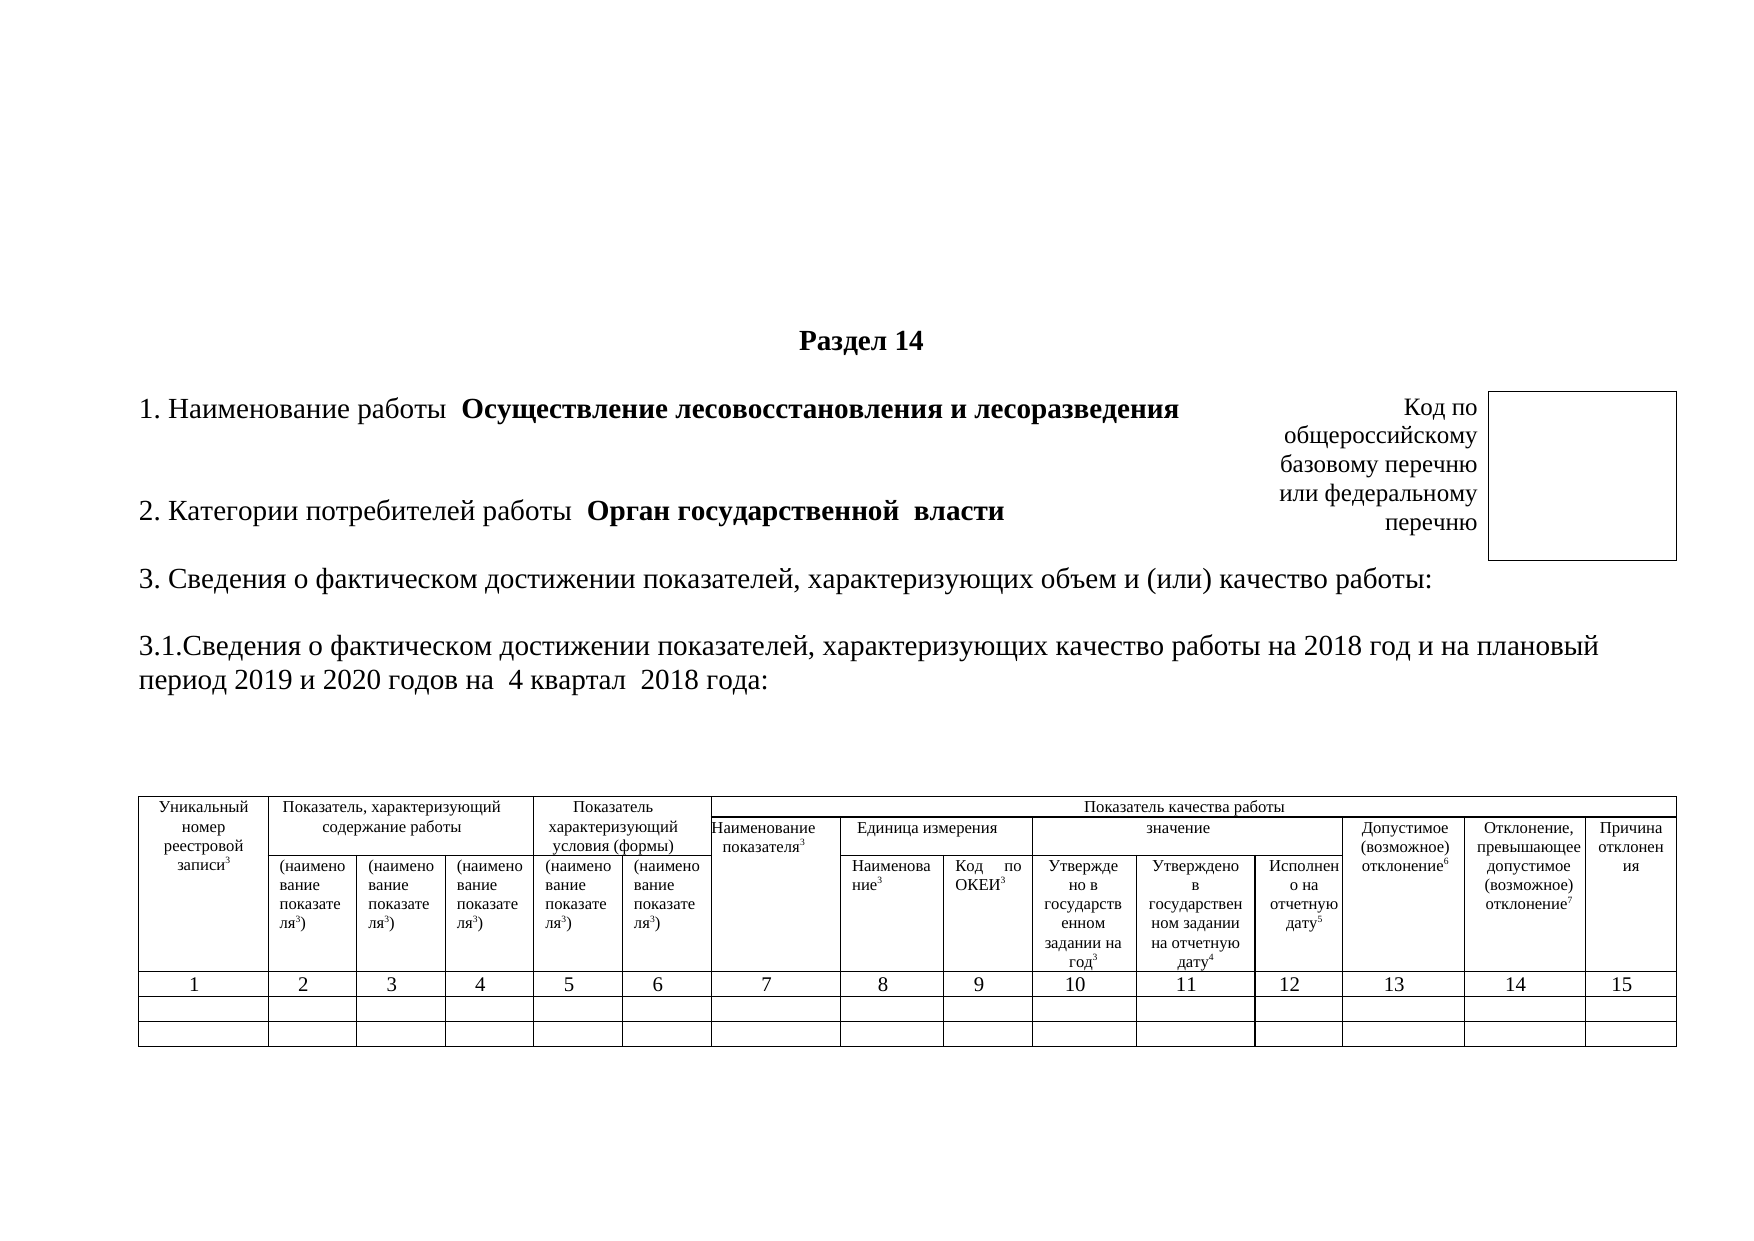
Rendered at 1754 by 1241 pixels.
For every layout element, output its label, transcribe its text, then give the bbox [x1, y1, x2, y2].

table_cell [357, 1022, 445, 1046]
table_cell [269, 997, 356, 1021]
table_cell Наименование3 [841, 856, 943, 971]
table_cell [139, 997, 268, 1021]
table_cell [446, 997, 533, 1021]
table_header Показатель качества работы [712, 797, 1676, 816]
table_cell 14 [1465, 972, 1585, 996]
table_cell 3. Сведения о фактическом достижении показателей, характеризующих объем и (или) качество работы: [128, 560, 1676, 628]
table_cell Исполнено на отчетную дату5 [1256, 856, 1342, 971]
table_cell Единица измерения [841, 818, 1032, 855]
table_cell 3.1.Сведения о фактическом достижении показателей, характеризующих качество работы на 2018 год и на плановый период 2019 и 2020 годов на 4 квартал 2018 года: [128, 629, 1676, 796]
table_header 1. Наименование работы Осуществление лесовосстановления и лесоразведения [128, 391, 1264, 492]
table_cell [534, 1022, 622, 1046]
table_cell (наименование показателя3) [623, 856, 711, 971]
table_cell 13 [1343, 972, 1464, 996]
table_cell [1343, 997, 1464, 1021]
table_cell 2 [269, 972, 356, 996]
table_cell 2. Категории потребителей работы Орган государственной власти [128, 492, 1264, 560]
table_cell [623, 997, 711, 1021]
table_cell [1256, 997, 1342, 1021]
table_cell [1256, 1022, 1342, 1046]
table_cell Утверждено в государственном задании на год3 [1033, 856, 1136, 971]
table_cell 4 [446, 972, 533, 996]
table_header Показатель характеризующий условия (формы) [534, 797, 711, 855]
table_cell [623, 1022, 711, 1046]
table_cell [1137, 997, 1254, 1021]
table_cell Код по ОКЕИ3 [944, 856, 1032, 971]
table_cell Отклонение, превышающее допустимое (возможное) отклонение7 [1465, 818, 1585, 971]
table_cell [1033, 1022, 1136, 1046]
table_header Уникальный номер реестровой записи3 [139, 797, 268, 971]
table_cell значение [1033, 818, 1342, 855]
table_cell 15 [1586, 972, 1676, 996]
table_cell 1 [139, 972, 268, 996]
table_cell [712, 997, 840, 1021]
table_cell 11 [1137, 972, 1254, 996]
table_cell 9 [944, 972, 1032, 996]
table_header Код по общероссийскому базовому перечню или федеральному перечню [1264, 391, 1488, 560]
table_cell 3 [357, 972, 445, 996]
table_cell [1033, 997, 1136, 1021]
table_header Показатель, характеризующий содержание работы [269, 797, 533, 855]
table_cell (наименование показателя3) [269, 856, 356, 971]
table_cell [139, 1022, 268, 1046]
table_cell [712, 1022, 840, 1046]
table_cell Причина отклонения [1586, 818, 1676, 971]
table_cell [1137, 1022, 1254, 1046]
table_cell [534, 997, 622, 1021]
table_cell (наименование показателя3) [357, 856, 445, 971]
text Раздел 14 [150, 323, 1668, 357]
table_cell 6 [623, 972, 711, 996]
table_cell [357, 997, 445, 1021]
table_cell 12 [1256, 972, 1342, 996]
table_cell Допустимое (возможное) отклонение6 [1343, 818, 1464, 971]
table_cell [944, 997, 1032, 1021]
table_cell 5 [534, 972, 622, 996]
table_cell 10 [1033, 972, 1136, 996]
table_cell [1465, 1022, 1585, 1046]
table_cell [269, 1022, 356, 1046]
table_cell 8 [841, 972, 943, 996]
table_cell 7 [712, 972, 840, 996]
table_cell [944, 1022, 1032, 1046]
table_cell Утверждено в государственном задании на отчетную дату4 [1137, 856, 1254, 971]
table_cell [446, 1022, 533, 1046]
table_cell [1586, 997, 1676, 1021]
table_cell [1465, 997, 1585, 1021]
table_cell [841, 997, 943, 1021]
table_header [1489, 392, 1676, 560]
table_cell Наименование показателя3 [712, 818, 840, 971]
table_cell [841, 1022, 943, 1046]
table_cell [1586, 1022, 1676, 1046]
table_cell (наименование показателя3) [534, 856, 622, 971]
table_cell (наименование показателя3) [446, 856, 533, 971]
table_cell [1343, 1022, 1464, 1046]
